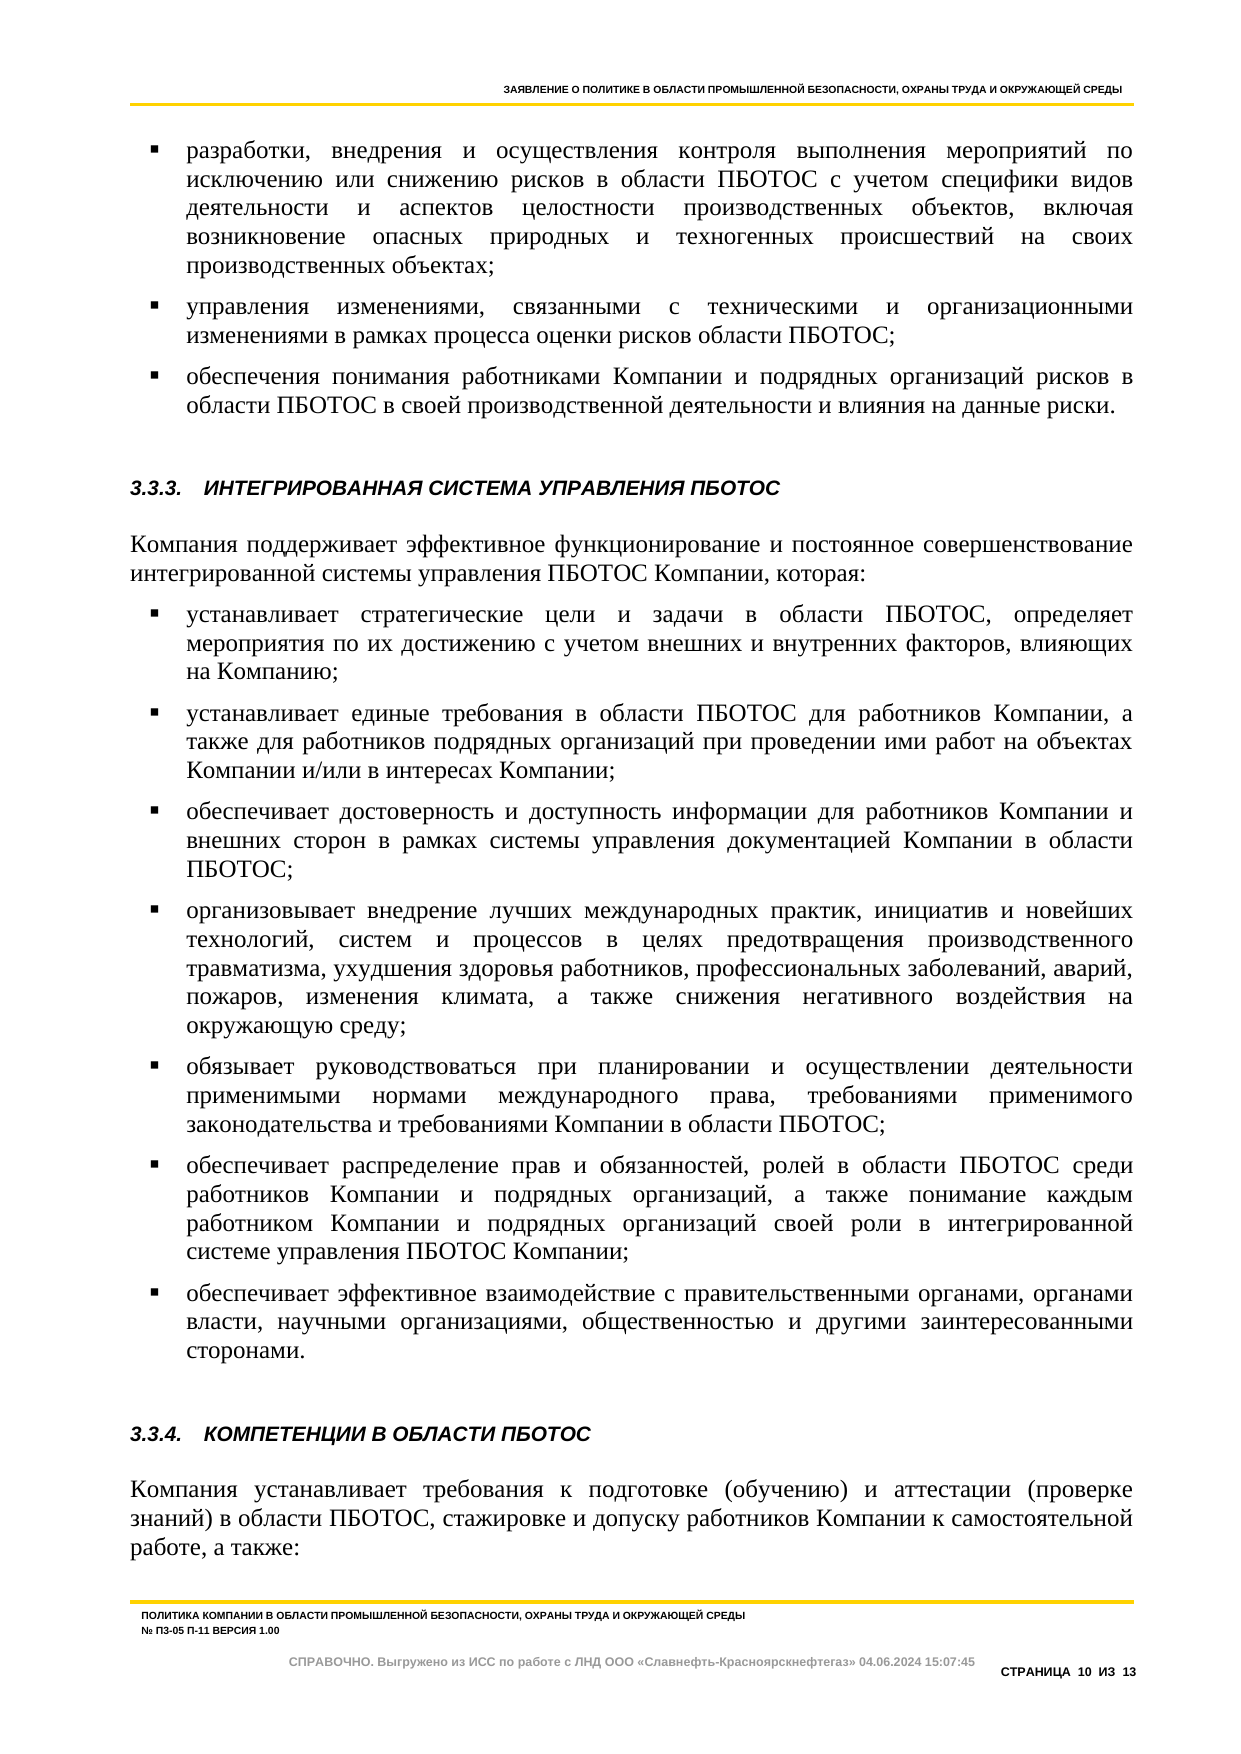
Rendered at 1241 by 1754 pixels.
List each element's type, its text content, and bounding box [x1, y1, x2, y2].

list организовывает внедрение лучших международных практик, инициатив и новейших технологий, систем и процессов в целях предотвращения производственного травматизма, ухудшения здоровья работников, профессиональных заболеваний, аварий, пожаров, изменения климата, а также снижения негативного воздействия на окружающую среду; [149, 895, 1134, 1039]
text Компания поддерживает эффективное функционирование и постоянное совершенствование интегрированной системы управления ПБОТОС Компании, которая: [130, 529, 1134, 586]
list обеспечивает распределение прав и обязанностей, ролей в области ПБОТОС среди работников Компании и подрядных организаций, а также понимание каждым работником Компании и подрядных организаций своей роли в интегрированной системе управления ПБОТОС Компании; [149, 1150, 1134, 1265]
list разработки, внедрения и осуществления контроля выполнения мероприятий по исключению или снижению рисков в области ПБОТОС с учетом специфики видов деятельности и аспектов целостности производственных объектов, включая возникновение опасных природных и техногенных происшествий на своих производственных объектах; [149, 135, 1134, 279]
list ИНТЕГРИРОВАННАЯ СИСТЕМА УПРАВЛЕНИЯ ПБОТОС [130, 476, 1134, 500]
list устанавливает единые требования в области ПБОТОС для работников Компании, а также для работников подрядных организаций при проведении ими работ на объектах Компании и/или в интересах Компании; [149, 698, 1134, 784]
list обеспечения понимания работниками Компании и подрядных организаций рисков в области ПБОТОС в своей производственной деятельности и влияния на данные риски. [149, 361, 1134, 419]
list обязывает руководствоваться при планировании и осуществлении деятельности применимыми нормами международного права, требованиями применимого законодательства и требованиями Компании в области ПБОТОС; [149, 1051, 1134, 1138]
list управления изменениями, связанными с техническими и организационными изменениями в рамках процесса оценки рисков области ПБОТОС; [149, 291, 1134, 349]
list обеспечивает достоверность и доступность информации для работников Компании и внешних сторон в рамках системы управления документацией Компании в области ПБОТОС; [149, 796, 1134, 883]
text Компания устанавливает требования к подготовке (обучению) и аттестации (проверке знаний) в области ПБОТОС, стажировке и допуску работников Компании к самостоятельной работе, а также: [130, 1474, 1134, 1560]
list устанавливает стратегические цели и задачи в области ПБОТОС, определяет мероприятия по их достижению с учетом внешних и внутренних факторов, влияющих на Компанию; [149, 599, 1134, 685]
list обеспечивает эффективное взаимодействие с правительственными органами, органами власти, научными организациями, общественностью и другими заинтересованными сторонами. [149, 1278, 1134, 1364]
list КОМПЕТЕНЦИИ В ОБЛАСТИ ПБОТОС [130, 1421, 1134, 1445]
